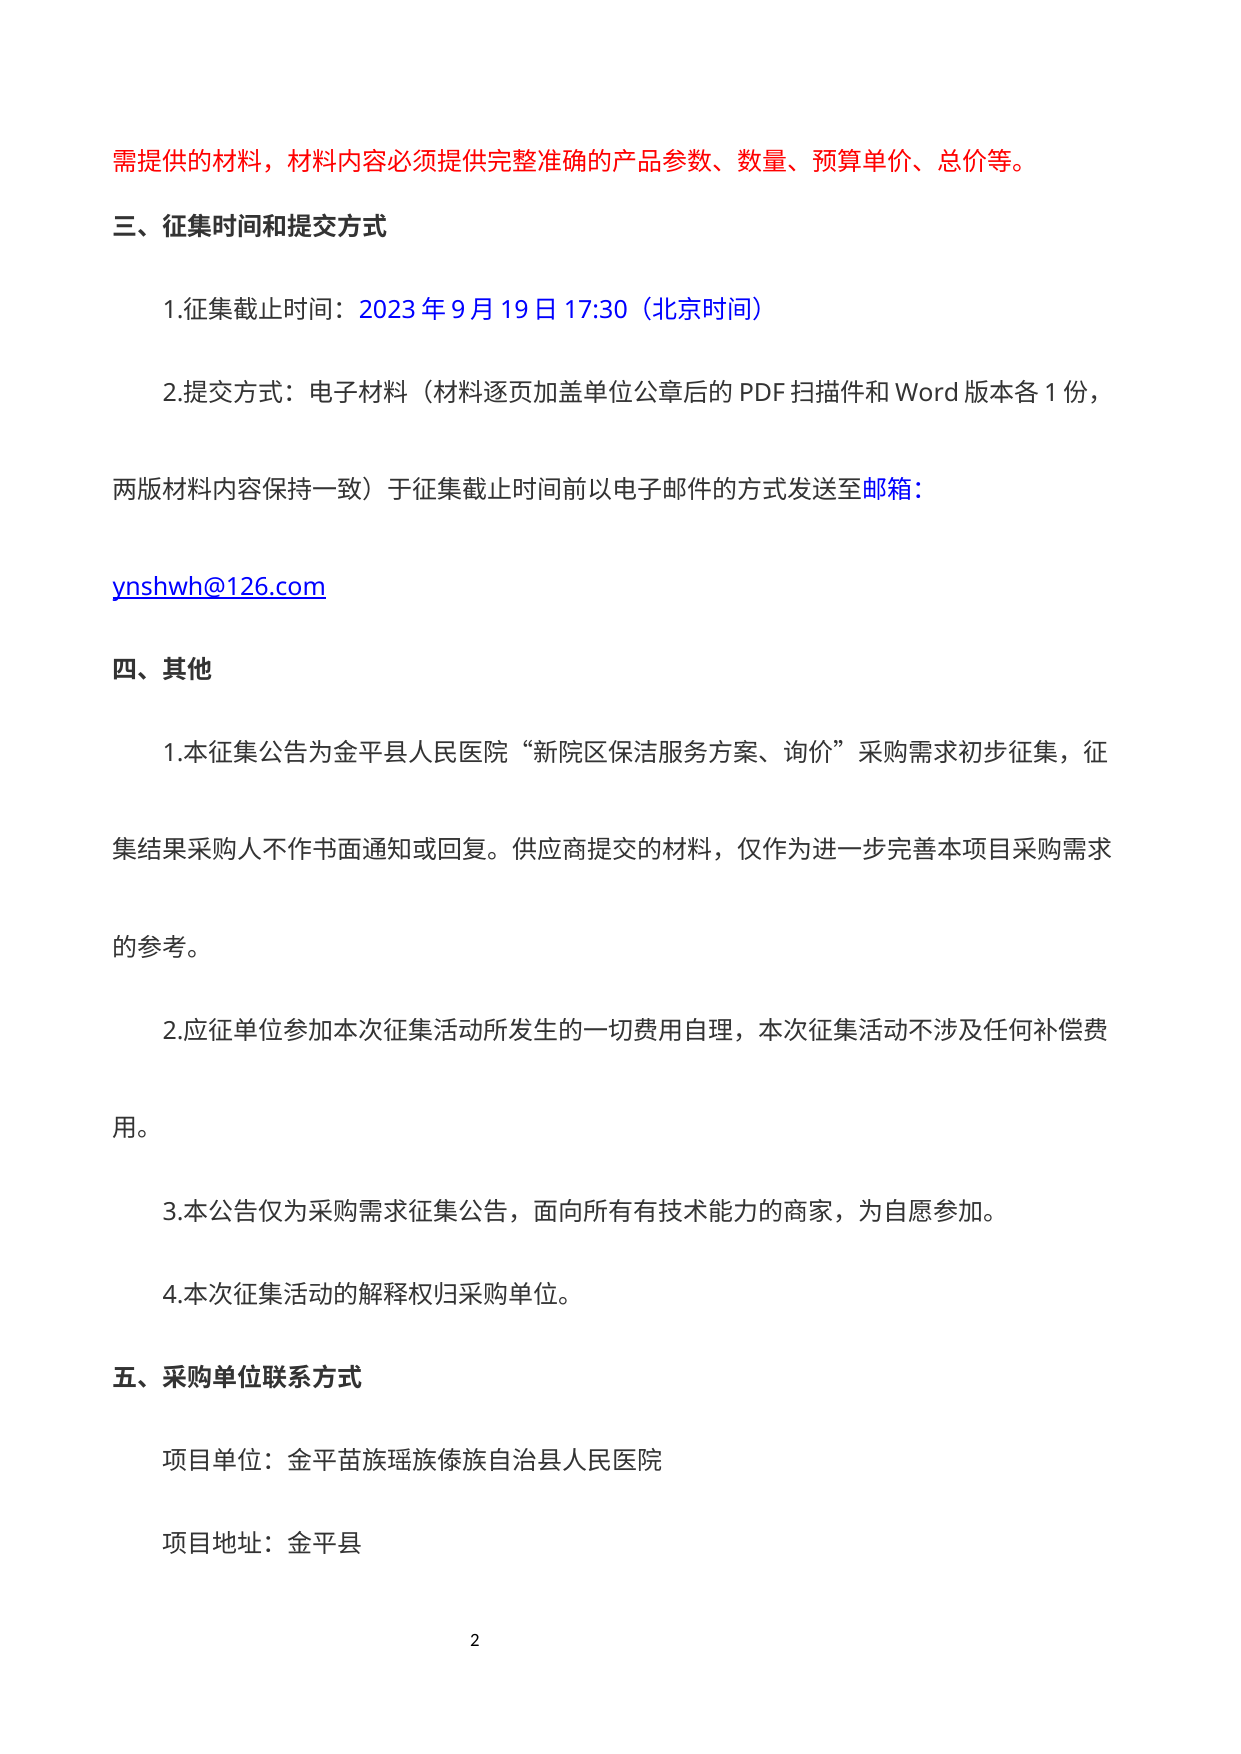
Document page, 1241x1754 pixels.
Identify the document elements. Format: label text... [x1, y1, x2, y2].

list 其他 [112, 635, 1128, 700]
text 2.应征单位参加本次征集活动所发生的一切费用自理，本次征集活动不涉及任何补偿费用。 [112, 996, 1128, 1158]
text 1.本征集公告为金平县人民医院“新院区保洁服务方案、询价”采购需求初步征集，征集结果采购人不作书面通知或回复。供应商提交的材料，仅作为进一步完善本项目采购需求的参考。 [112, 718, 1128, 978]
text 五、采购单位联系方式 [112, 1343, 1128, 1408]
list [112, 127, 1128, 192]
text 4.本次征集活动的解释权归采购单位。 [112, 1260, 1128, 1325]
text 项目地址：金平县 [112, 1509, 1128, 1574]
text 三、征集时间和提交方式 [112, 192, 1128, 257]
text 1.征集截止时间：2023年9月19日17:30（北京时间） [112, 275, 1128, 340]
text 3.本公告仅为采购需求征集公告，面向所有有技术能力的商家，为自愿参加。 [112, 1177, 1128, 1242]
text 项目单位：金平苗族瑶族傣族自治县人民医院 [112, 1426, 1128, 1491]
text 2.提交方式：电子材料（材料逐页加盖单位公章后的PDF扫描件和Word版本各1份，两版材料内容保持一致）于征集截止时间前以电子邮件的方式发送至邮箱：ynshwh@126.com [112, 358, 1128, 618]
